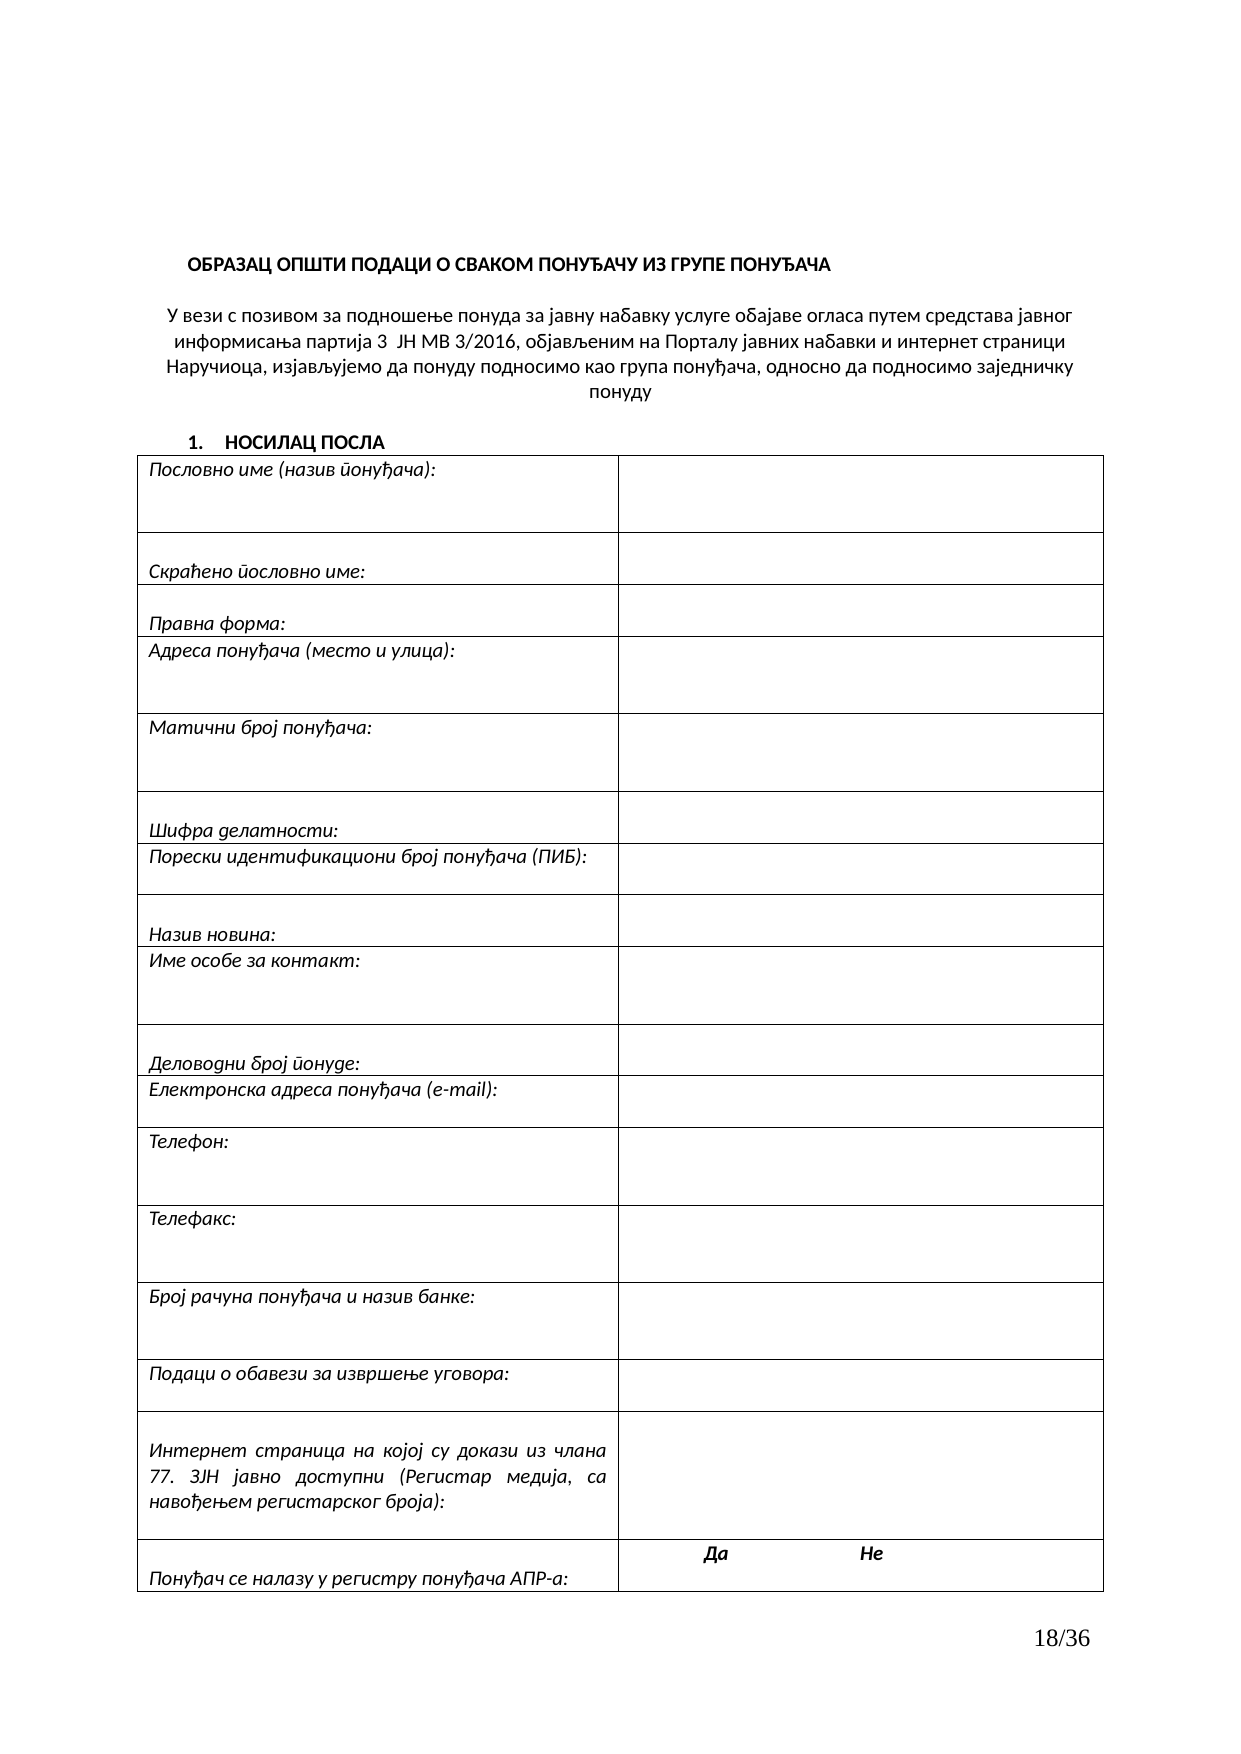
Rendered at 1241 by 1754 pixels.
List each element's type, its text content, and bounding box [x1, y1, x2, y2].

table_cell Деловодни број понуде: [138, 1025, 618, 1075]
table_cell [619, 1360, 1103, 1411]
list НОСИЛАЦ ПОСЛА [187, 429, 1090, 455]
table_cell Телефон: [138, 1128, 618, 1204]
table_cell [619, 1206, 1103, 1282]
table_cell Порески идентификациони број понуђача (ПИБ): [138, 844, 618, 894]
table_cell [619, 585, 1103, 636]
table_cell Подаци о обавези за извршење уговора: [138, 1360, 618, 1411]
table_cell Матични број понуђача: [138, 714, 618, 791]
table_cell Назив новина: [138, 895, 618, 946]
table_cell [619, 947, 1103, 1023]
text У вези с позивом за подношење понуда за јавну набавку услуге обајаве огласа путем средстава јавног информисања партија 3 ЈН МВ 3/2016, објављеним на Порталу јавних набавки и интернет страници Наручиоца, изјављујемо да понуду подносимо као група понуђача, односно да подносимо заједничку понуду [150, 302, 1090, 404]
table_cell Интернет страница на којој су докази из члана 77. ЗЈН јавно доступни (Регистар медија, са навођењем регистарског броја): [138, 1412, 618, 1539]
table_cell Правна форма: [138, 585, 618, 636]
table_cell [619, 533, 1103, 584]
table_cell Број рачуна понуђача и назив банке: [138, 1283, 618, 1359]
table_cell [619, 895, 1103, 946]
table_cell [619, 1128, 1103, 1204]
text ОБРАЗАЦ ОПШТИ ПОДАЦИ О СВАКОМ ПОНУЂАЧУ ИЗ ГРУПЕ ПОНУЂАЧА [187, 252, 1090, 277]
table_cell Скраћено пословно име: [138, 533, 618, 584]
table_cell Адреса понуђача (место и улица): [138, 637, 618, 713]
table_header [619, 456, 1103, 532]
table_cell [619, 637, 1103, 713]
table_cell [619, 792, 1103, 842]
table_cell Шифра делатности: [138, 792, 618, 842]
table_cell [619, 1283, 1103, 1359]
table_cell [619, 714, 1103, 791]
table_cell Телефакс: [138, 1206, 618, 1282]
table_cell Понуђач се налазу у регистру понуђача АПР-а: [138, 1540, 618, 1591]
table_cell [619, 1076, 1103, 1127]
table_header Пословно име (назив понуђача): [138, 456, 618, 532]
table_cell [619, 844, 1103, 894]
table_cell Електронска адреса понуђача (e-mail): [138, 1076, 618, 1127]
table_cell Да Не [619, 1540, 1103, 1591]
table_cell [619, 1412, 1103, 1539]
table_cell [619, 1025, 1103, 1075]
table_cell Име особе за контакт: [138, 947, 618, 1023]
